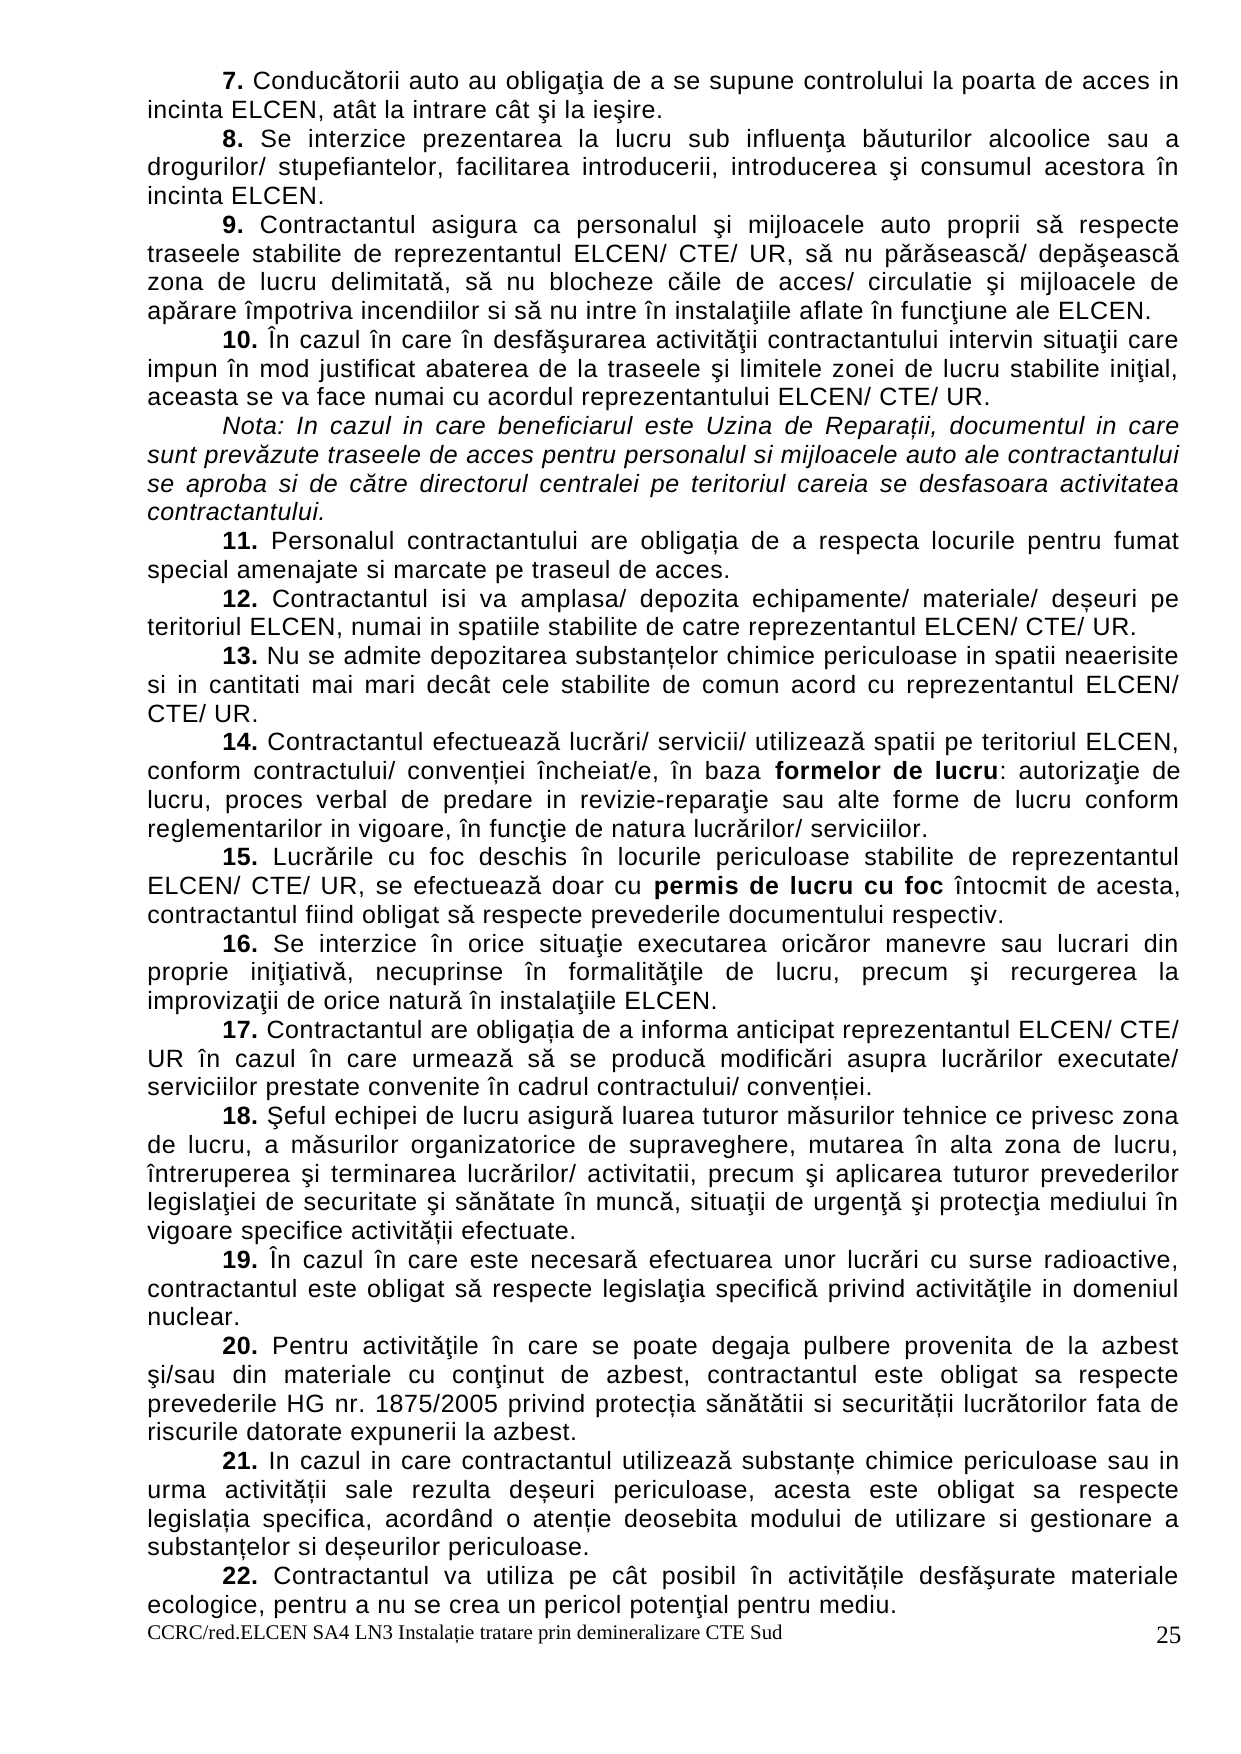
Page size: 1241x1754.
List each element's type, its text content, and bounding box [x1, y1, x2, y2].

text 8. Se interzice prezentarea la lucru sub influenţa bǎuturilor alcoolice sau a drogurilor/ stupefiantelor, facilitarea introducerii, introducerea şi consumul acestora în incinta ELCEN. [147, 124, 1181, 210]
text 17. Contractantul are obligația de a informa anticipat reprezentantul ELCEN/ CTE/ UR în cazul în care urmează să se producă modificări asupra lucrǎrilor executate/ serviciilor prestate convenite în cadrul contractului/ convenției. [147, 1015, 1181, 1101]
text 18. Şeful echipei de lucru asigurǎ luarea tuturor mǎsurilor tehnice ce privesc zona de lucru, a mǎsurilor organizatorice de supraveghere, mutarea în alta zona de lucru, întreruperea şi terminarea lucrǎrilor/ activitatii, precum şi aplicarea tuturor prevederilor legislaţiei de securitate şi sănătate în muncă, situaţii de urgenţǎ şi protecţia mediului în vigoare specifice activității efectuate. [147, 1101, 1181, 1245]
text 20. Pentru activitǎţile în care se poate degaja pulbere provenita de la azbest şi/sau din materiale cu conţinut de azbest, contractantul este obligat sa respecte prevederile HG nr. 1875/2005 privind protecția sănătătii si securității lucrătorilor fata de riscurile datorate expunerii la azbest. [147, 1331, 1181, 1446]
text 19. În cazul în care este necesarǎ efectuarea unor lucrǎri cu surse radioactive, contractantul este obligat sǎ respecte legislaţia specificǎ privind activitǎţile in domeniul nuclear. [147, 1245, 1181, 1331]
text 11. Personalul contractantului are obligația de a respecta locurile pentru fumat special amenajate si marcate pe traseul de acces. [147, 526, 1181, 584]
text 12. Contractantul isi va amplasa/ depozita echipamente/ materiale/ deșeuri pe teritoriul ELCEN, numai in spatiile stabilite de catre reprezentantul ELCEN/ CTE/ UR. [147, 584, 1181, 641]
text 10. În cazul în care în desfăşurarea activităţii contractantului intervin situaţii care impun în mod justificat abaterea de la traseele şi limitele zonei de lucru stabilite iniţial, aceasta se va face numai cu acordul reprezentantului ELCEN/ CTE/ UR. [147, 325, 1181, 411]
text 16. Se interzice în orice situaţie executarea oricǎror manevre sau lucrari din proprie iniţiativǎ, necuprinse în formalitǎţile de lucru, precum şi recurgerea la improvizaţii de orice naturǎ în instalaţiile ELCEN. [147, 929, 1181, 1015]
text Nota: In cazul in care beneficiarul este Uzina de Reparații, documentul in care sunt prevăzute traseele de acces pentru personalul si mijloacele auto ale contractantului se aproba si de către directorul centralei pe teritoriul careia se desfasoara activitatea contractantului. [147, 411, 1181, 526]
text 21. In cazul in care contractantul utilizează substanțe chimice periculoase sau in urma activității sale rezulta deșeuri periculoase, acesta este obligat sa respecte legislația specifica, acordând o atenție deosebita modului de utilizare si gestionare a substanțelor si deșeurilor periculoase. [147, 1446, 1181, 1561]
text 15. Lucrǎrile cu foc deschis în locurile periculoase stabilite de reprezentantul ELCEN/ CTE/ UR, se efectuează doar cu permis de lucru cu foc întocmit de acesta, contractantul fiind obligat sǎ respecte prevederile documentului respectiv. [147, 842, 1181, 929]
text 22. Contractantul va utiliza pe cât posibil în activitățile desfǎşurate materiale ecologice, pentru a nu se crea un pericol potenţial pentru mediu. [147, 1561, 1181, 1619]
text 9. Contractantul asigura ca personalul şi mijloacele auto proprii sǎ respecte traseele stabilite de reprezentantul ELCEN/ CTE/ UR, sǎ nu pǎrǎseascǎ/ depăşească zona de lucru delimitatǎ, să nu blocheze cǎile de acces/ circulatie şi mijloacele de apǎrare împotriva incendiilor si să nu intre în instalaţiile aflate în funcţiune ale ELCEN. [147, 210, 1181, 325]
text 13. Nu se admite depozitarea substanțelor chimice periculoase in spatii neaerisite si in cantitati mai mari decât cele stabilite de comun acord cu reprezentantul ELCEN/ CTE/ UR. [147, 641, 1181, 727]
text 14. Contractantul efectuează lucrǎri/ servicii/ utilizează spatii pe teritoriul ELCEN, conform contractului/ convenției încheiat/e, în baza formelor de lucru: autorizaţie de lucru, proces verbal de predare in revizie-reparaţie sau alte forme de lucru conform reglementarilor in vigoare, în funcţie de natura lucrǎrilor/ serviciilor. [147, 727, 1181, 842]
text 7. Conducătorii auto au obligaţia de a se supune controlului la poarta de acces in incinta ELCEN, atât la intrare cât şi la ieşire. [147, 66, 1181, 124]
